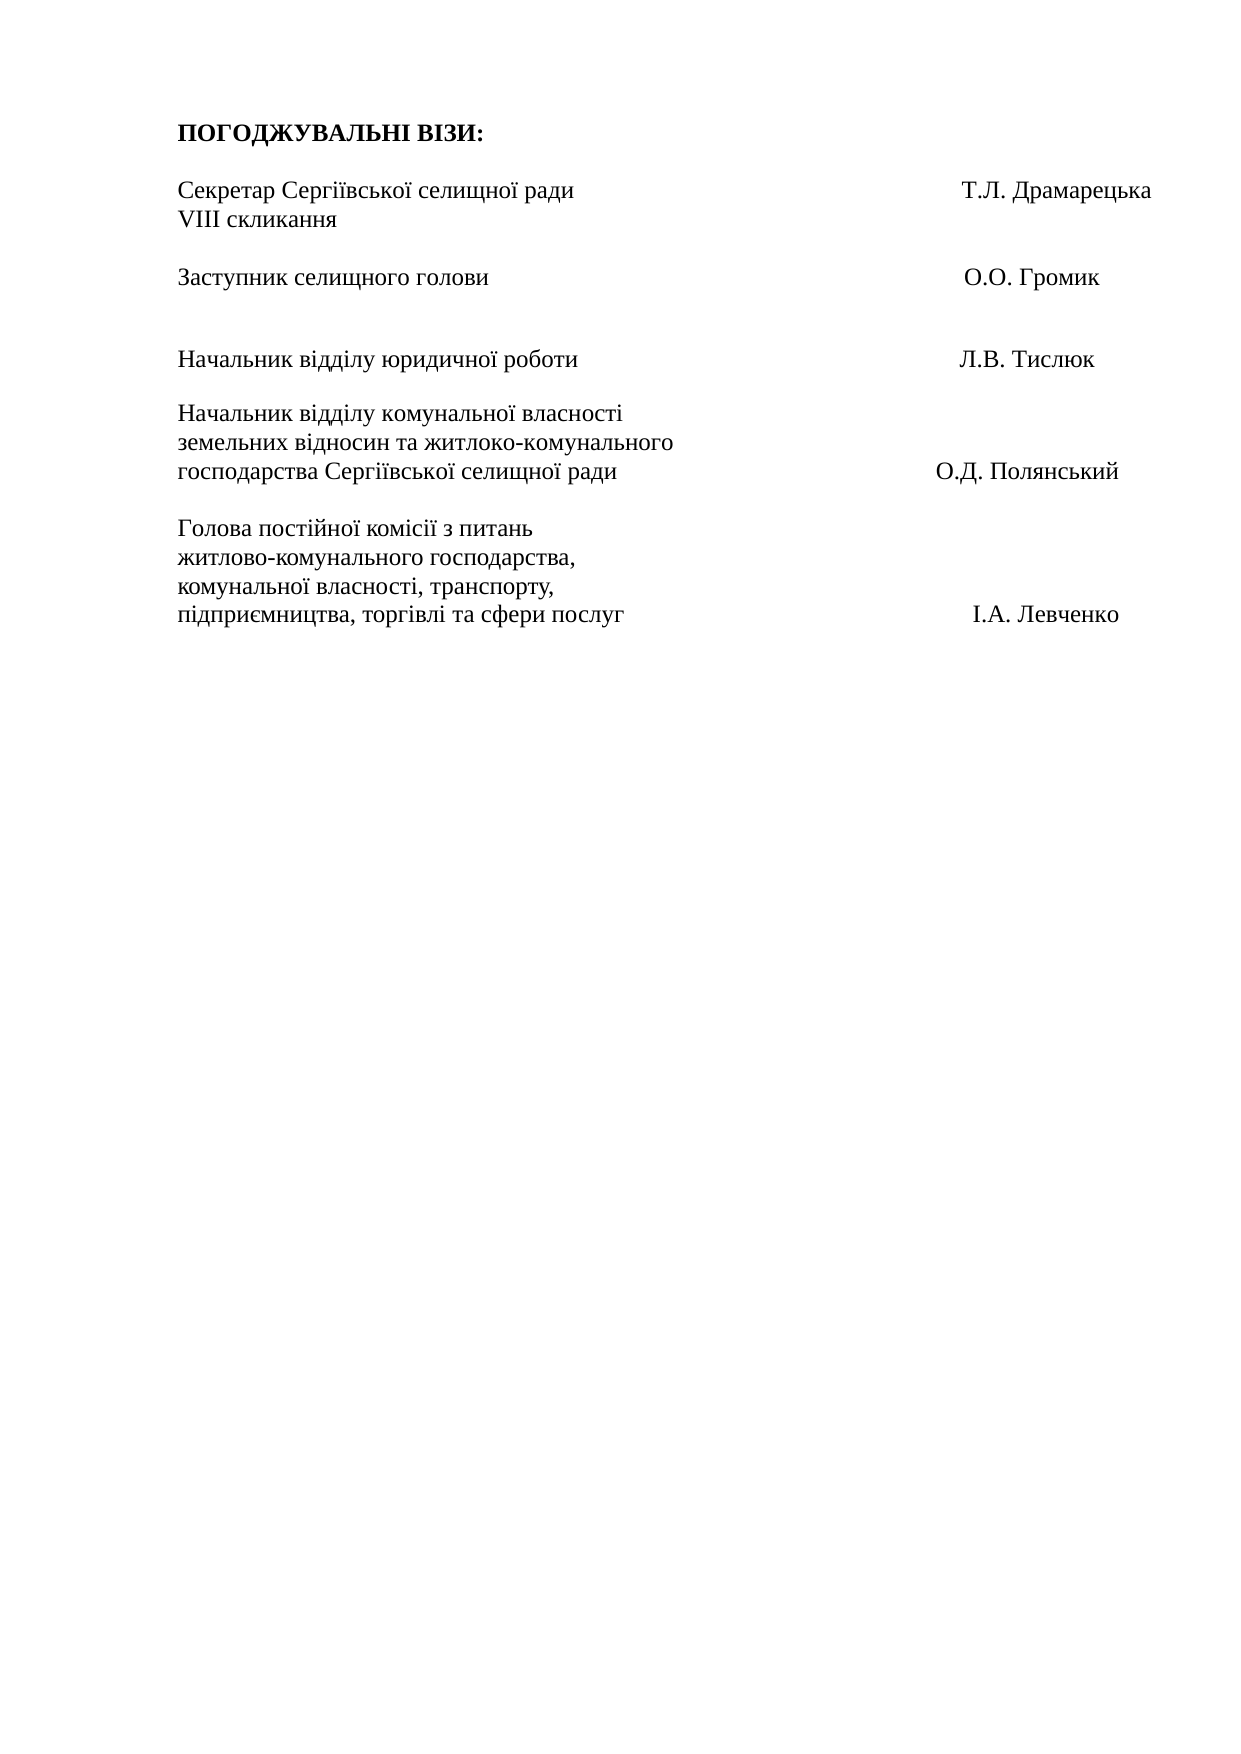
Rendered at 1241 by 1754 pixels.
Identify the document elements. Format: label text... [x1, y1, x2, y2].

text Заступник селищного голови О.О. Громик [177, 262, 1181, 291]
text комунальної власності, транспорту, [177, 571, 1177, 599]
text Начальник відділу юридичної роботи Л.В. Тислюк [177, 344, 1181, 373]
text житлово-комунального господарства, [177, 542, 1177, 571]
text ПОГОДЖУВАЛЬНІ ВІЗИ: [177, 118, 1181, 147]
text підприємництва, торгівлі та сфери послуг І.А. Левченко [177, 599, 1177, 628]
text господарства Сергіївської селищної ради О.Д. Полянський [177, 456, 1181, 484]
text Голова постійної комісії з питань [177, 513, 1177, 542]
text VІІІ скликання [177, 204, 1181, 233]
text Секретар Сергіївської селищної ради Т.Л. Драмарецька [177, 176, 1181, 204]
text земельних відносин та житлоко-комунального [177, 427, 1181, 456]
text Начальник відділу комунальної власності [177, 398, 1181, 427]
